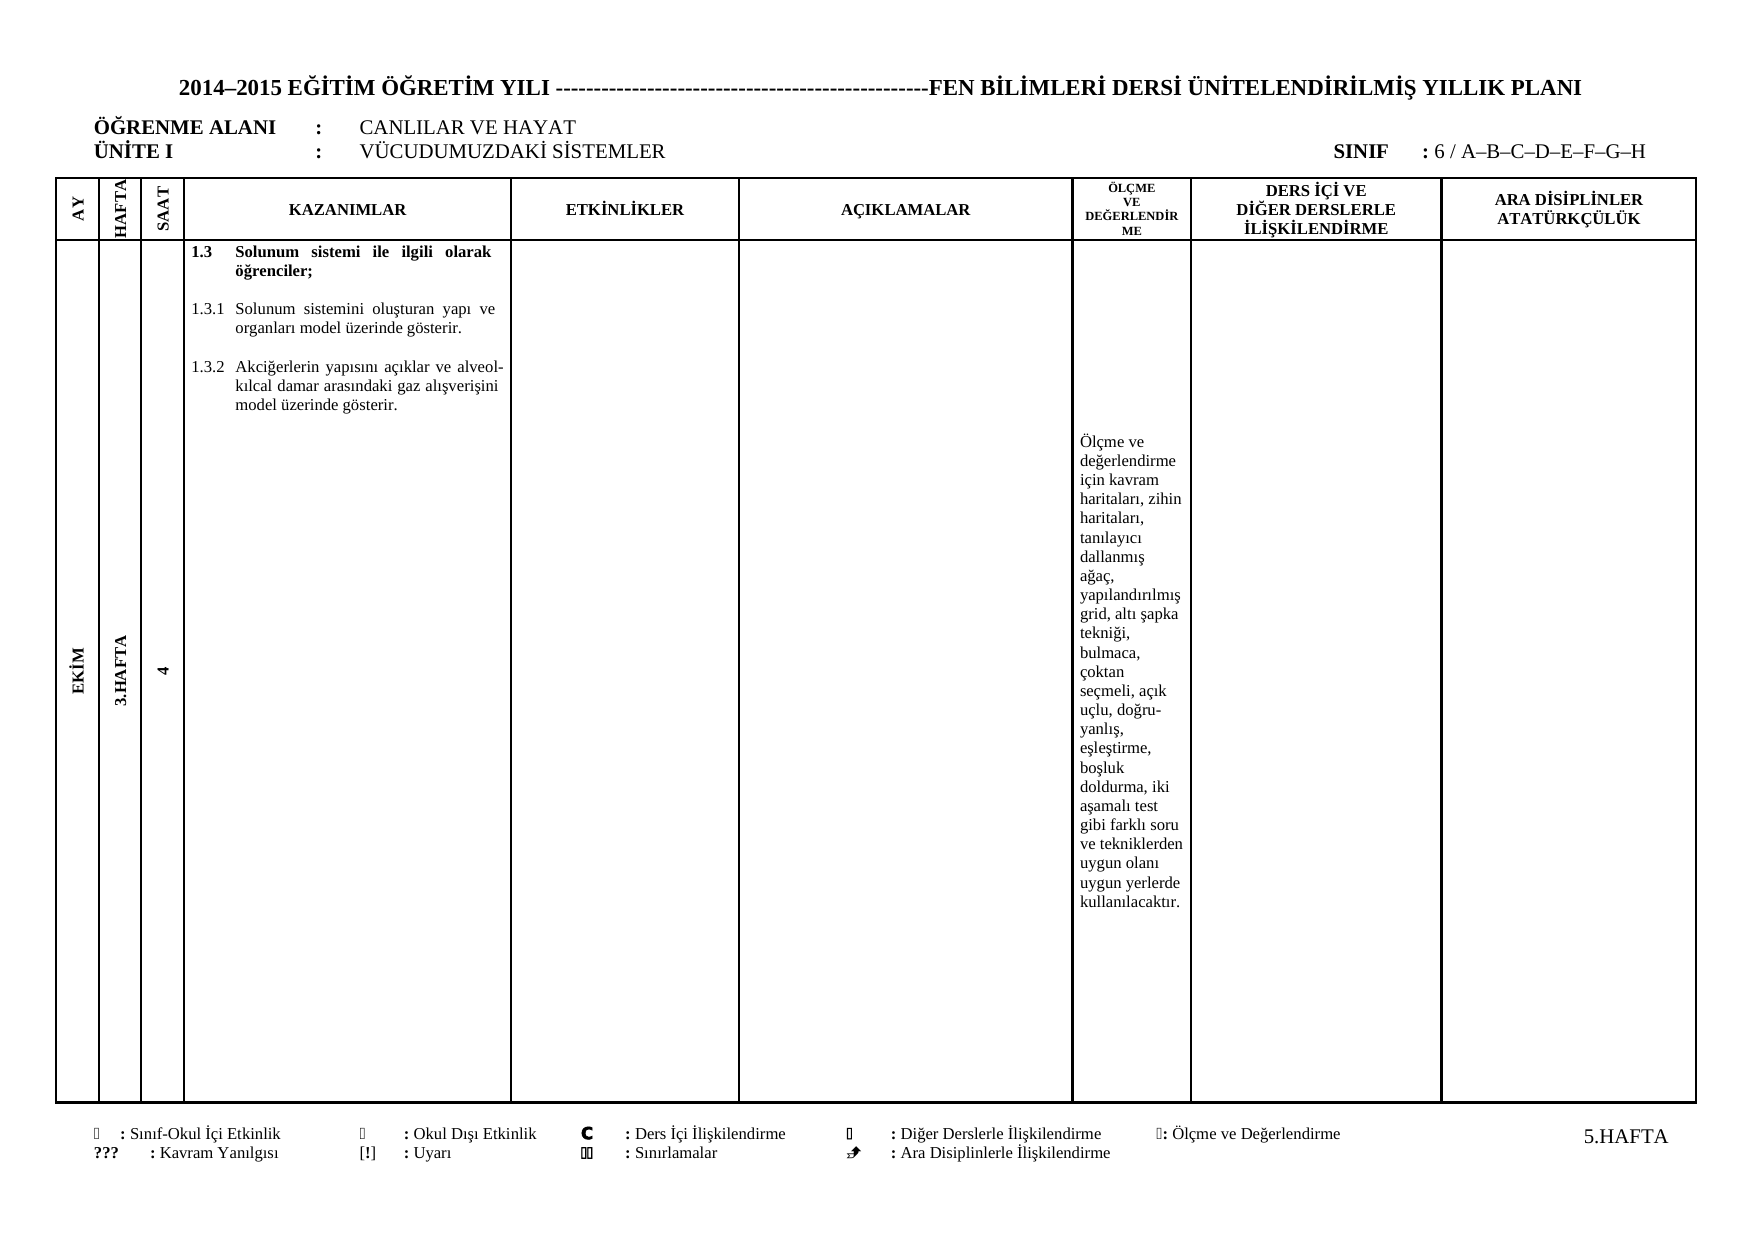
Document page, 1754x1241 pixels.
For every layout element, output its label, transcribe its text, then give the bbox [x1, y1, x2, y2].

table_cell [512, 241, 738, 1101]
table_cell [740, 241, 1071, 1101]
table_cell 1.3 Solunum sistemi ile ilgili olarak öğrenciler; 1.3.1 Solunum sistemini oluşturan yapı ve organları model üzerinde gösterir. 1.3.2 Akciğerlerin yapısını açıklar ve alveol- kılcal damar arasındaki gaz alışverişini model üzerinde gösterir. [185, 241, 510, 1101]
table_cell [1443, 241, 1695, 1101]
table_header ARA DİSİPLİNLER ATATÜRKÇÜLÜK [1443, 179, 1695, 239]
table_header DERS İÇİ VE DİĞER DERSLERLE İLİŞKİLENDİRME [1192, 179, 1440, 239]
text ÖĞRENME ALANI : CANLILAR VE HAYAT [94, 114, 1669, 139]
table_header ÖLÇME VE DEĞERLENDİRME [1074, 179, 1190, 239]
table_cell 4 [142, 241, 183, 1101]
table_header AÇIKLAMALAR [740, 179, 1071, 239]
table_cell [1192, 241, 1440, 1101]
table_header KAZANIMLAR [185, 179, 510, 239]
table_header SAAT [142, 179, 183, 239]
table_cell 3.HAFTA [100, 241, 140, 1101]
table_header AY [57, 179, 98, 239]
text ÜNİTE I : VÜCUDUMUZDAKİ SİSTEMLER SINIF : 6 / A–B–C–D–E–F–G–H [94, 139, 1669, 163]
table_header HAFTA [100, 179, 140, 239]
table_header ETKİNLİKLER [512, 179, 738, 239]
table_cell EKİM [57, 241, 98, 1101]
